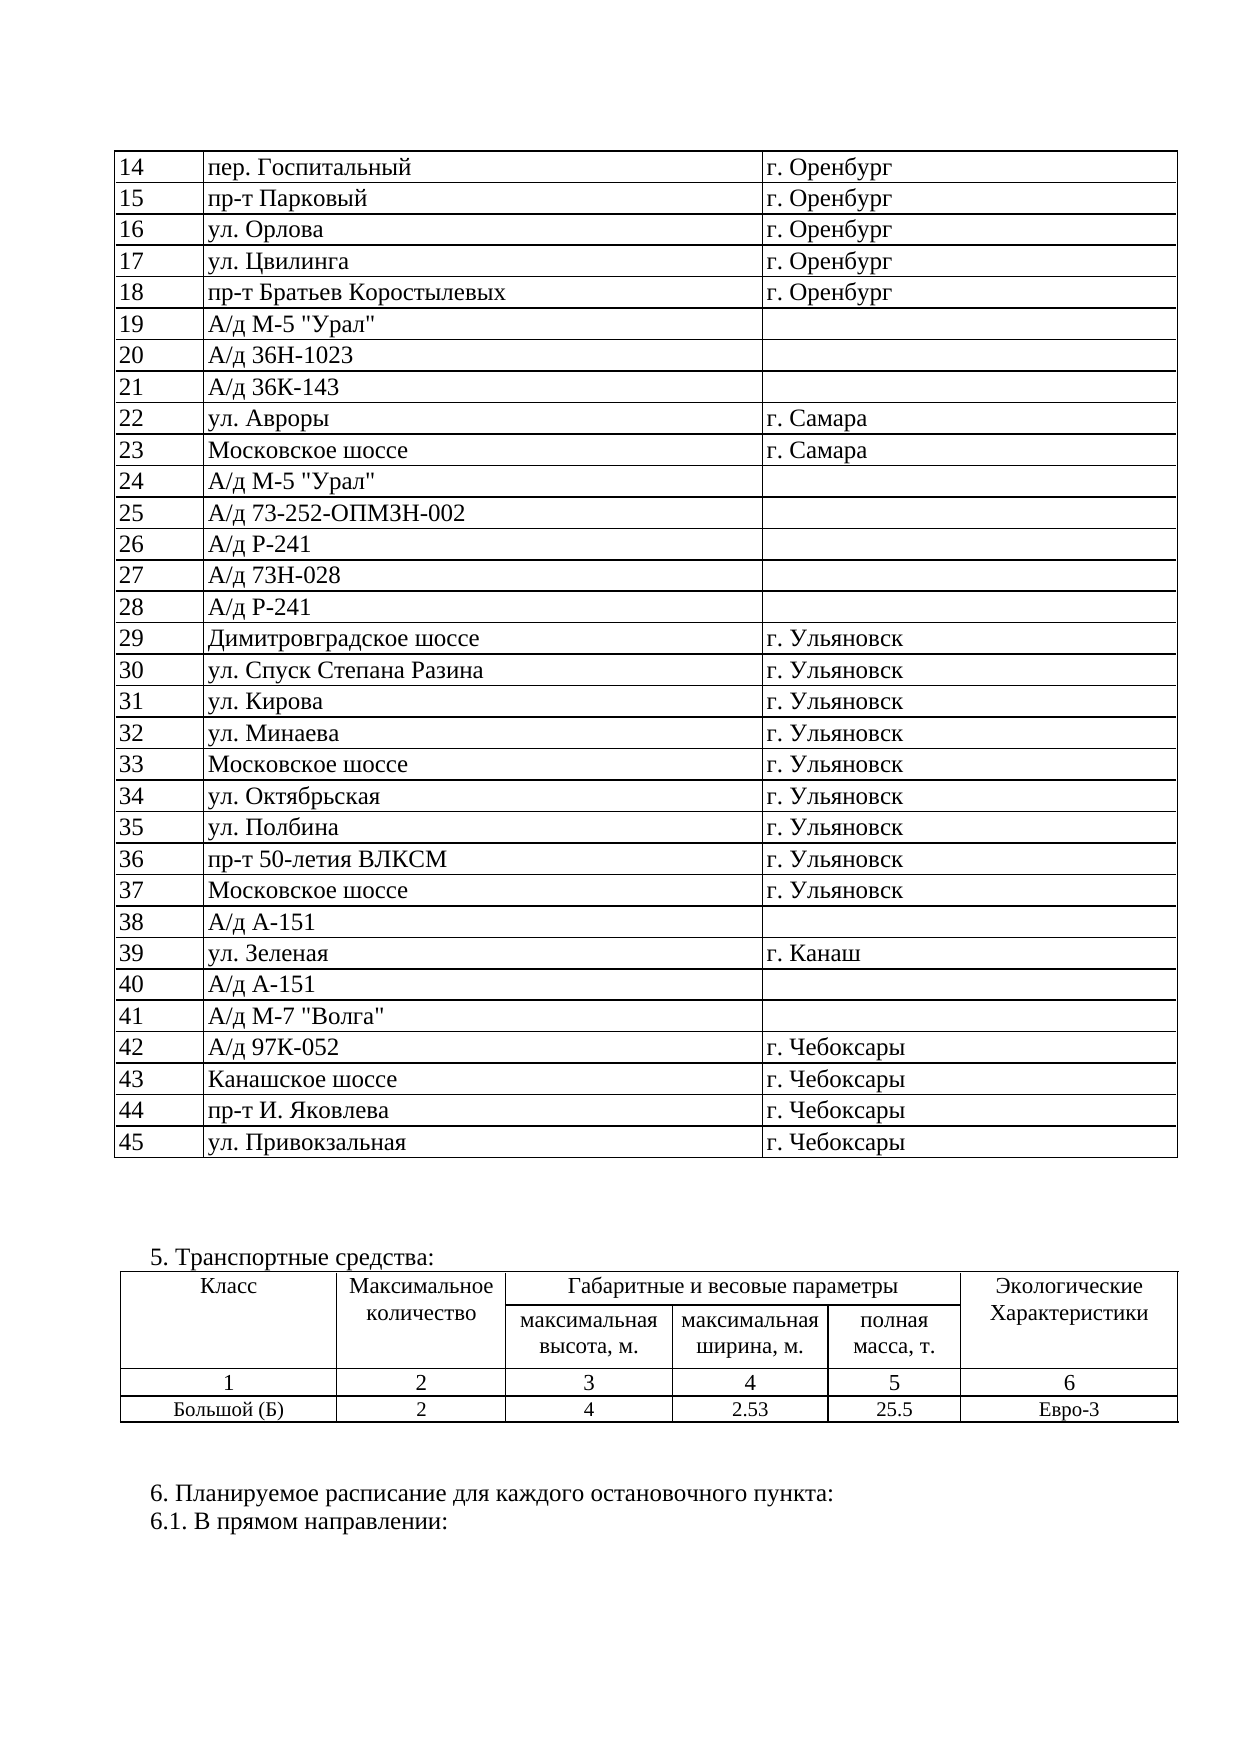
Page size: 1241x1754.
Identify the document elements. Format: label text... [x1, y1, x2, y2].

table_cell г. Самара [763, 402, 1177, 433]
table_cell 27 [115, 560, 203, 590]
table_cell А/д 36К-143 [204, 372, 762, 402]
table_cell г. Ульяновск [763, 874, 1177, 905]
table_cell 29 [115, 623, 203, 653]
table_cell ул. Кирова [204, 686, 762, 716]
text 5. Транспортные средства: [150, 1242, 1090, 1271]
table_cell 2.53 [673, 1397, 827, 1421]
table_cell 33 [115, 749, 203, 779]
table_cell [763, 307, 1177, 339]
table_cell 28 [115, 591, 203, 622]
table_cell А/д М-5 "Урал" [204, 309, 762, 339]
table_cell 6 [961, 1369, 1177, 1395]
table_header Класс [121, 1272, 336, 1367]
table_cell пр-т Братьев Коростылевых [204, 277, 762, 307]
table_cell А/д 36Н-1023 [204, 340, 762, 370]
table_cell 25.5 [829, 1397, 960, 1421]
table_cell А/д А-151 [204, 970, 762, 999]
table_cell 38 [115, 906, 203, 936]
table_cell г. Ульяновск [763, 622, 1177, 653]
text 6. Планируемое расписание для каждого остановочного пункта: [150, 1478, 1090, 1506]
table_cell 19 [115, 308, 203, 339]
table_cell г. Оренбург [763, 213, 1177, 244]
table_cell 15 [115, 183, 203, 213]
table_cell А/д А-151 [204, 907, 762, 936]
table_cell [763, 528, 1177, 559]
table_cell [763, 999, 1177, 1031]
table_cell ул. Авроры [204, 403, 762, 433]
table_cell 26 [115, 529, 203, 559]
table_cell пр-т Парковый [204, 183, 762, 213]
table_cell 43 [115, 1063, 203, 1094]
table_cell 17 [115, 245, 203, 276]
table_cell Большой (Б) [121, 1397, 336, 1421]
table_cell ул. Спуск Степана Разина [204, 655, 762, 685]
table_cell 4 [673, 1369, 827, 1395]
table_cell г. Ульяновск [763, 842, 1177, 873]
table_cell [763, 496, 1177, 527]
table_cell Канашское шоссе [204, 1064, 762, 1094]
table_cell 31 [115, 686, 203, 716]
table_cell г. Канаш [763, 936, 1177, 968]
table_cell ул. Орлова [204, 215, 762, 244]
table_cell А/д Р-241 [204, 592, 762, 622]
table_cell Московское шоссе [204, 749, 762, 779]
table_cell 22 [115, 403, 203, 433]
table_cell г. Ульяновск [763, 811, 1177, 842]
table_cell [763, 968, 1177, 999]
table_cell г. Чебоксары [763, 1094, 1177, 1125]
table_cell А/д 73-252-ОПМЗН-002 [204, 498, 762, 527]
table_cell пр-т 50-летия ВЛКСМ [204, 844, 762, 873]
table_cell 30 [115, 654, 203, 685]
table_cell г. Чебоксары [763, 1125, 1177, 1157]
table_cell Евро-3 [961, 1397, 1177, 1421]
table_cell ул. Привокзальная [204, 1127, 762, 1157]
table_cell пр-т И. Яковлева [204, 1095, 762, 1125]
text 6.1. В прямом направлении: [150, 1506, 1090, 1535]
table_cell максимальная ширина, м. [673, 1306, 827, 1367]
table_cell А/д Р-241 [204, 529, 762, 559]
table_cell 25 [115, 497, 203, 527]
table_cell [763, 590, 1177, 622]
table_header Максимальное количество [337, 1272, 505, 1367]
table_cell 32 [115, 717, 203, 748]
table_cell г. Оренбург [763, 244, 1177, 276]
table_cell 36 [115, 843, 203, 873]
table_cell г. Ульяновск [763, 653, 1177, 685]
table_cell 45 [115, 1126, 203, 1157]
table_cell пер. Госпитальный [204, 152, 762, 181]
table_cell 41 [115, 1000, 203, 1031]
table_cell А/д М-7 "Волга" [204, 1001, 762, 1031]
table_cell ул. Октябрьская [204, 781, 762, 811]
table_cell [763, 339, 1177, 370]
table_cell 3 [506, 1369, 672, 1395]
table_cell 21 [115, 371, 203, 402]
table_cell 2 [337, 1369, 505, 1395]
table_cell г. Оренбург [763, 276, 1177, 307]
table_cell г. Ульяновск [763, 716, 1177, 748]
table_cell [763, 465, 1177, 496]
table_header Экологические Характеристики [961, 1272, 1177, 1367]
table_cell [763, 559, 1177, 590]
table_cell 20 [115, 340, 203, 370]
table_cell 24 [115, 466, 203, 496]
table_cell 2 [337, 1397, 505, 1421]
table_cell ул. Минаева [204, 718, 762, 748]
table_cell 1 [121, 1369, 336, 1395]
table_cell 23 [115, 434, 203, 464]
table_cell ул. Полбина [204, 812, 762, 842]
table_cell 44 [115, 1095, 203, 1125]
table_cell 4 [506, 1397, 672, 1421]
table_cell 42 [115, 1032, 203, 1062]
table_header Габаритные и весовые параметры [506, 1272, 960, 1304]
table_cell 35 [115, 812, 203, 842]
table_cell г. Самара [763, 433, 1177, 464]
table_cell 16 [115, 214, 203, 244]
table_cell г. Чебоксары [763, 1062, 1177, 1094]
table_cell 14 [115, 152, 203, 181]
table_cell максимальная высота, м. [506, 1306, 672, 1367]
table_cell ул. Цвилинга [204, 246, 762, 276]
table_cell г. Ульяновск [763, 779, 1177, 811]
table_cell 5 [829, 1369, 960, 1395]
table_cell г. Чебоксары [763, 1031, 1177, 1062]
table_cell Московское шоссе [204, 435, 762, 464]
table_cell [763, 905, 1177, 936]
table_cell Димитровградское шоссе [204, 623, 762, 653]
table_cell [763, 370, 1177, 402]
table_cell А/д 73Н-028 [204, 561, 762, 590]
table_cell г. Ульяновск [763, 748, 1177, 779]
table_cell А/д М-5 "Урал" [204, 466, 762, 496]
table_cell полная масса, т. [829, 1306, 960, 1367]
table_cell А/д 97К-052 [204, 1032, 762, 1062]
table_cell г. Ульяновск [763, 685, 1177, 716]
table_cell 34 [115, 780, 203, 811]
table_cell 18 [115, 277, 203, 307]
table_cell 39 [115, 938, 203, 968]
table_cell Московское шоссе [204, 875, 762, 905]
table_cell 37 [115, 875, 203, 905]
table_cell г. Оренбург [763, 181, 1177, 213]
table_cell 40 [115, 969, 203, 999]
table_cell г. Оренбург [763, 152, 1177, 181]
table_cell ул. Зеленая [204, 938, 762, 968]
